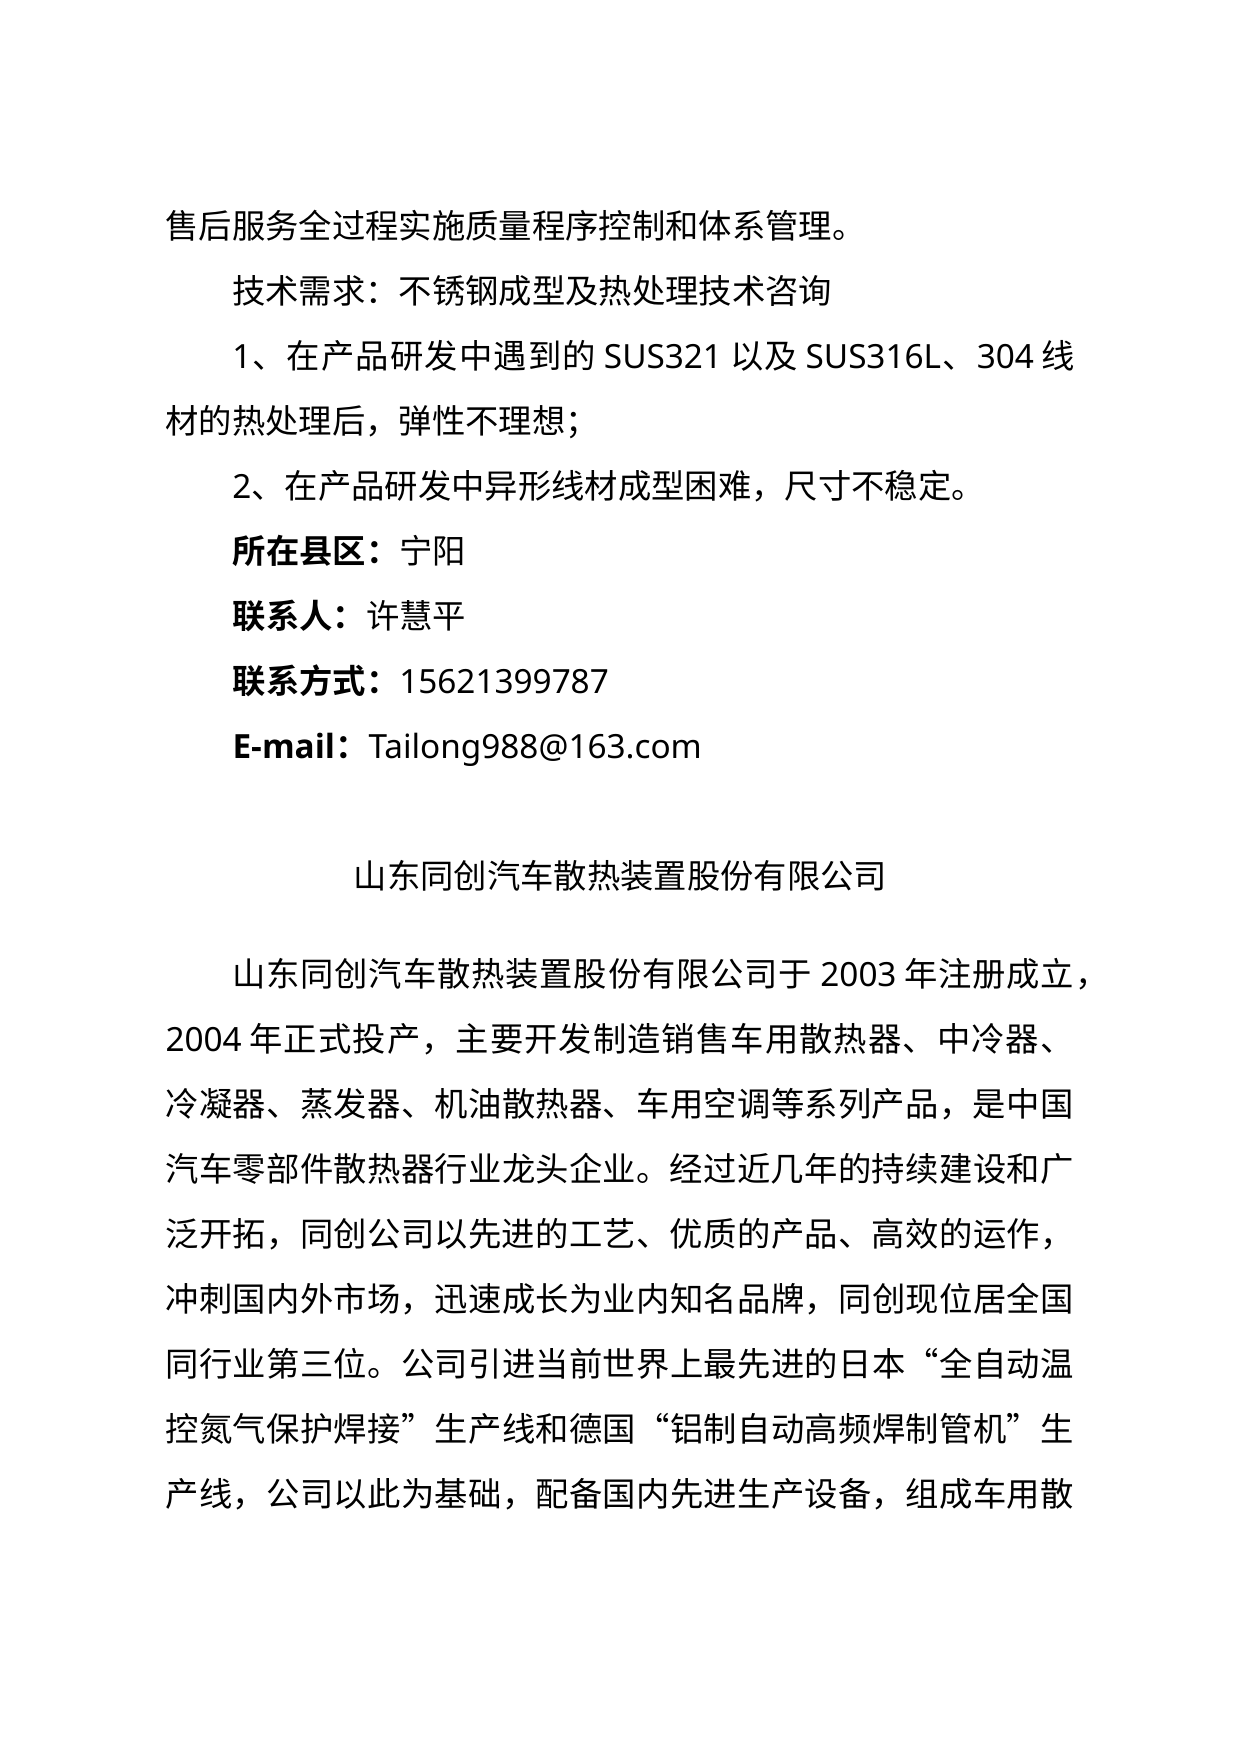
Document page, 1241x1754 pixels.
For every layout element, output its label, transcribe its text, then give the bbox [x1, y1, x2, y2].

text 联系人：许慧平 [165, 582, 1075, 647]
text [165, 939, 1075, 1524]
text 2、在产品研发中异形线材成型困难，尺寸不稳定。 [165, 452, 1075, 517]
text 1、在产品研发中遇到的SUS321以及SUS316L、304线材的热处理后，弹性不理想； [165, 322, 1075, 452]
text 山东同创汽车散热装置股份有限公司 [165, 842, 1075, 907]
text 所在县区：宁阳 [165, 517, 1075, 582]
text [165, 192, 1075, 257]
text 联系方式：15621399787 [165, 647, 1075, 712]
text E-mail：Tailong988@163.com [165, 712, 1075, 777]
text 技术需求：不锈钢成型及热处理技术咨询 [165, 257, 1075, 322]
